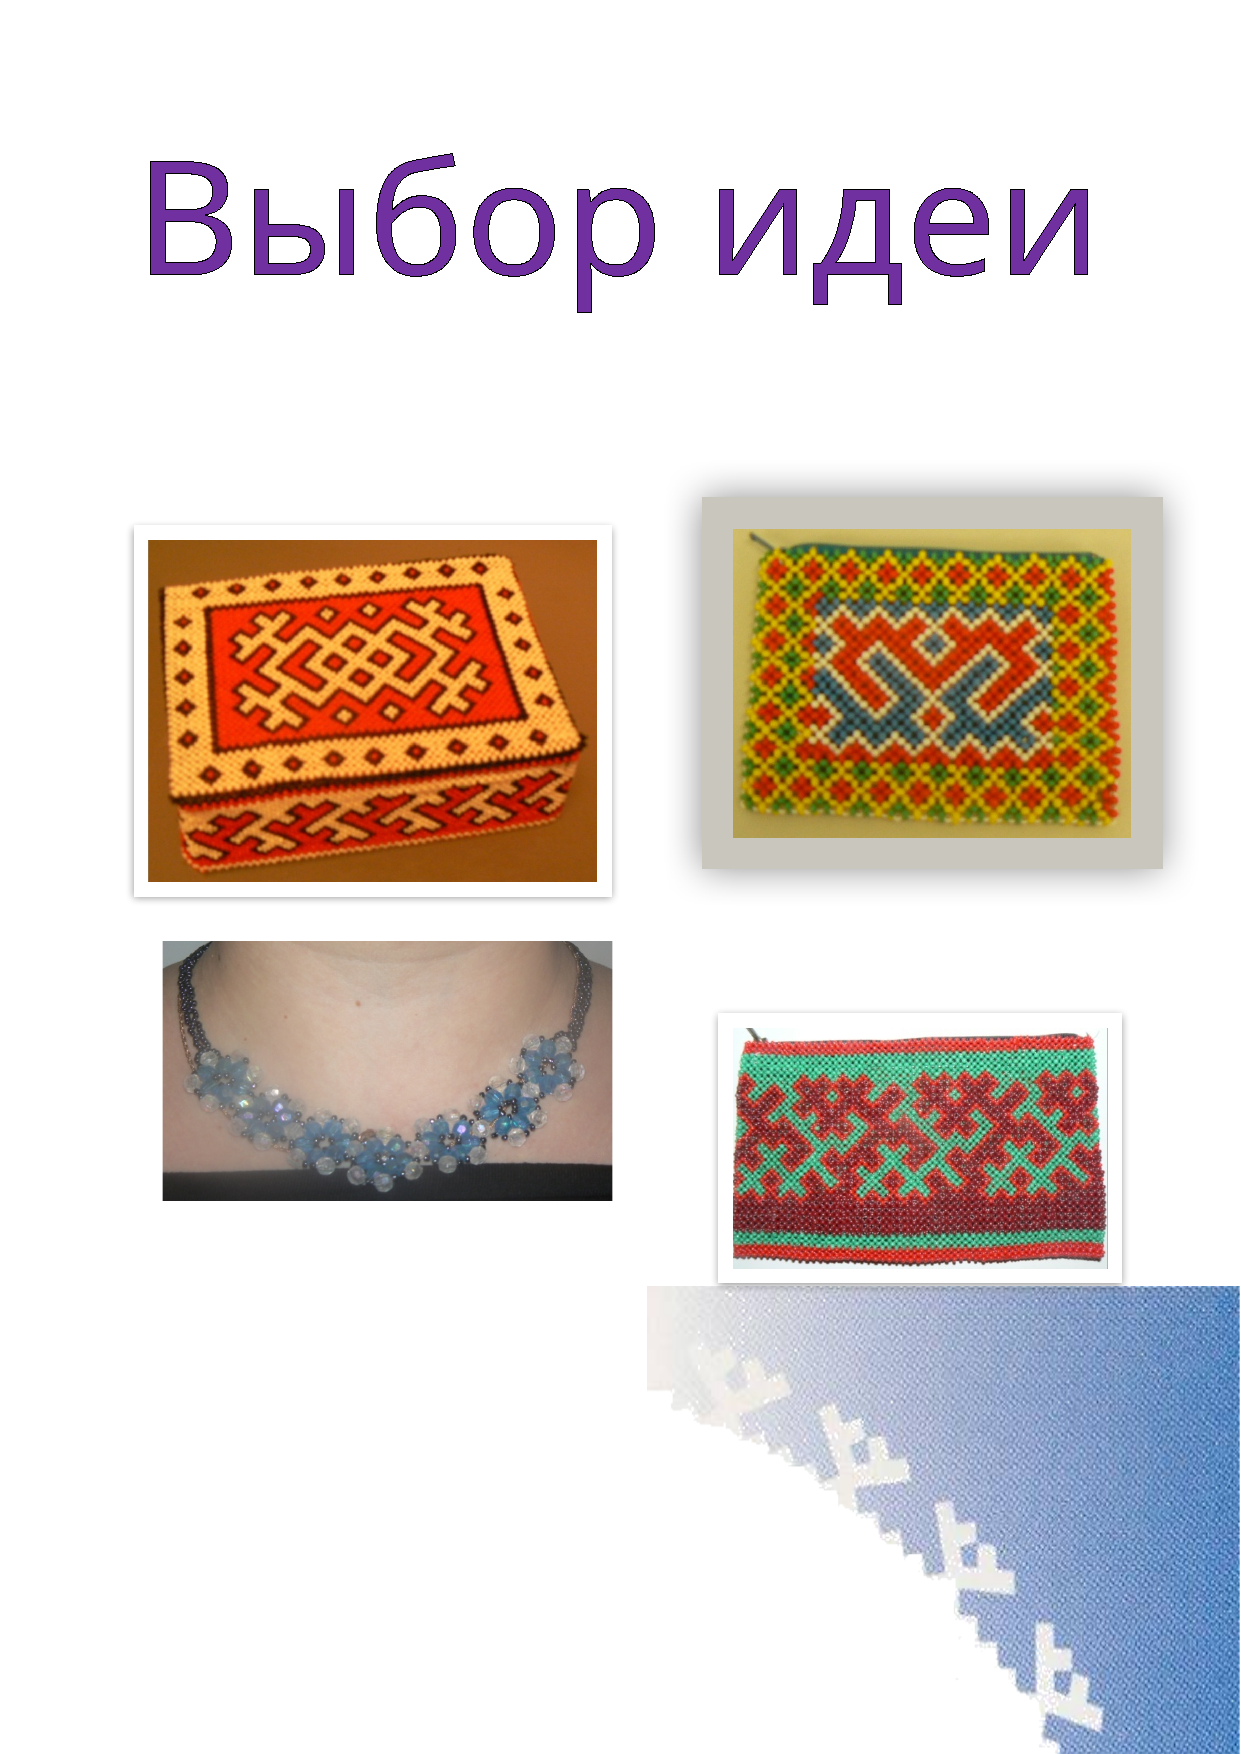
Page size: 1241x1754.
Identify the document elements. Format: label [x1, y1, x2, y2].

picture [647, 1286, 1240, 1754]
picture [148, 540, 597, 882]
picture [733, 529, 1131, 838]
picture [733, 1028, 1108, 1269]
picture [162, 941, 613, 1201]
